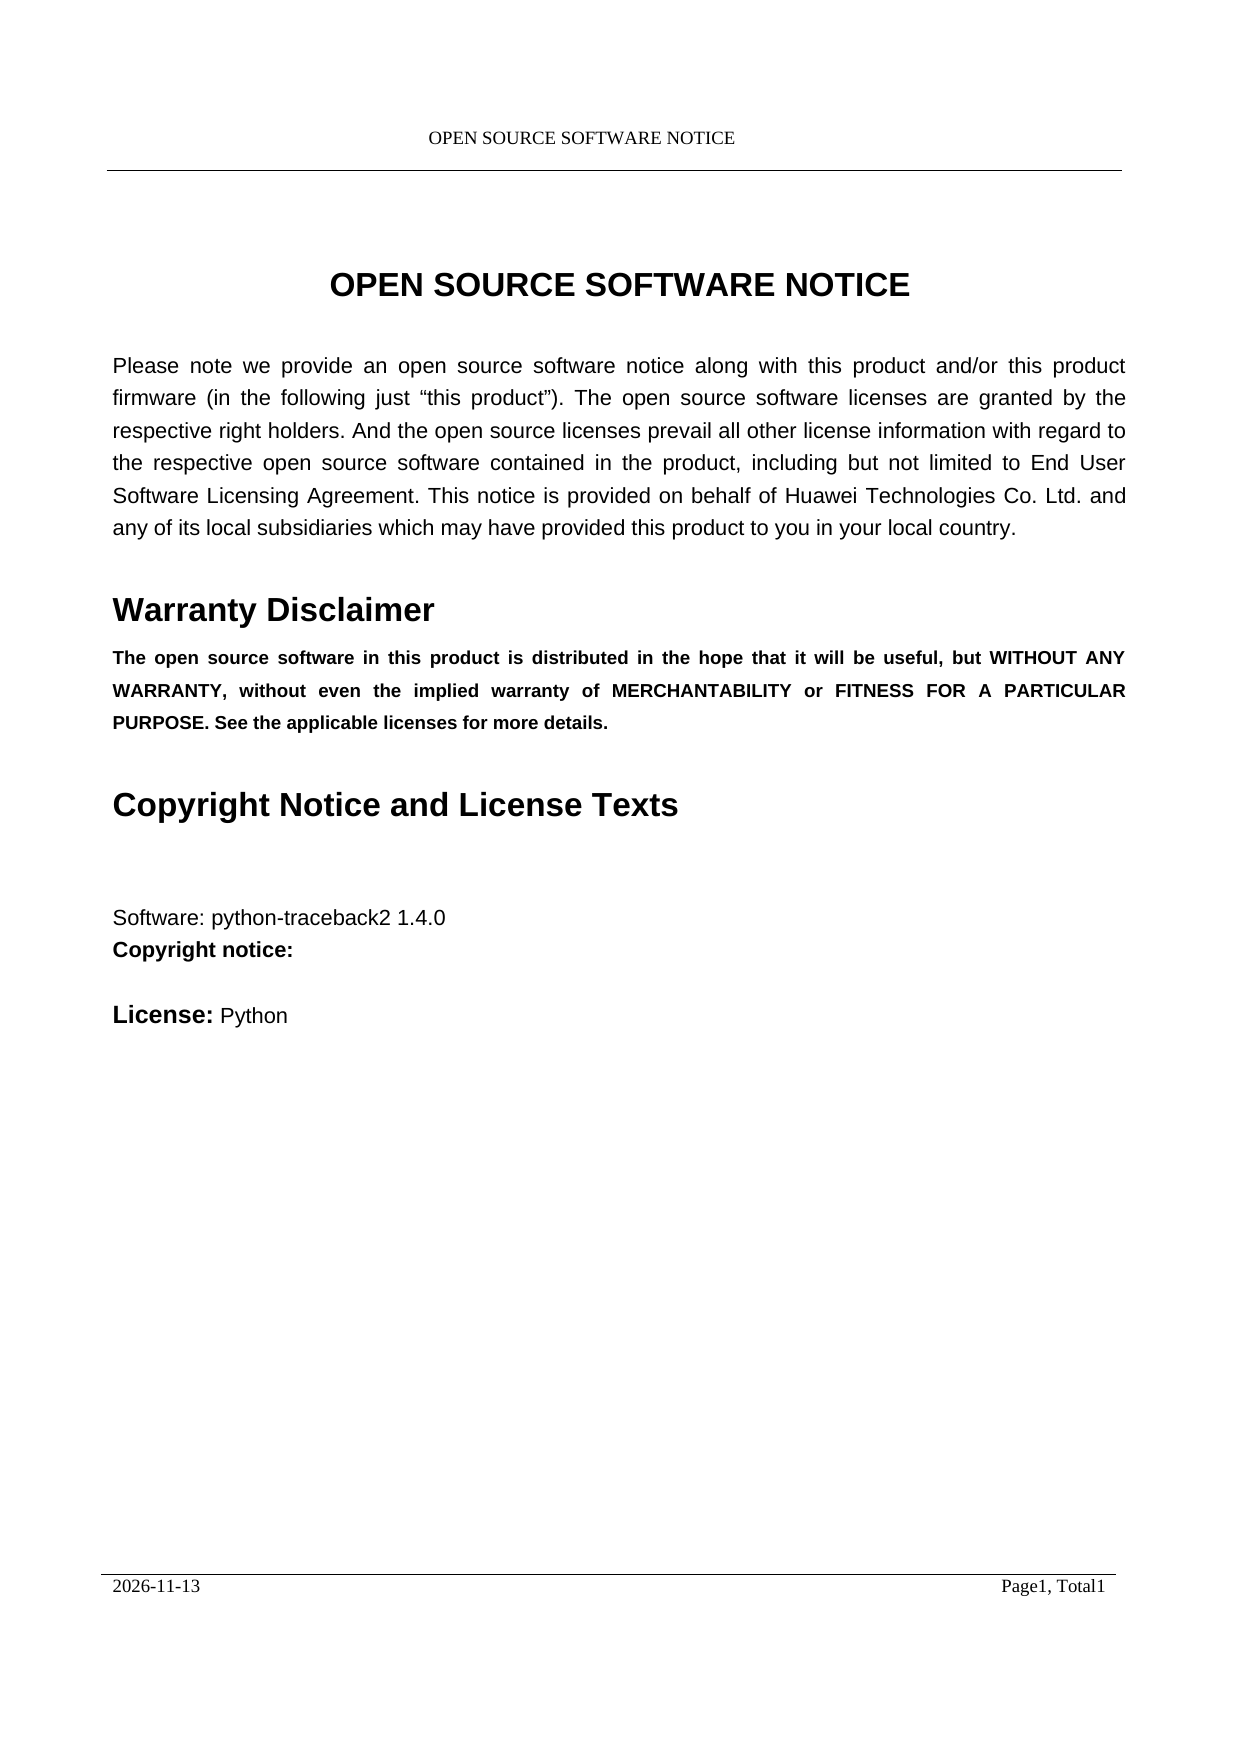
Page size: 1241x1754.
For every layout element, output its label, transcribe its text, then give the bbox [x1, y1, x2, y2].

text Copyright notice: [112, 933, 1128, 966]
text License: Python [112, 998, 1128, 1096]
text Software: python-traceback2 1.4.0 [112, 901, 1128, 933]
text Copyright Notice and License Texts [112, 771, 1128, 836]
text Please note we provide an open source software notice along with this product and/or this product firmware (in the following just “this product”). The open source software licenses are granted by the respective right holders. And the open source licenses prevail all other license information with regard to the respective open source software contained in the product, including but not limited to End User Software Licensing Agreement. This notice is provided on behalf of Huawei Technologies Co. Ltd. and any of its local subsidiaries which may have provided this product to you in your local country. [112, 349, 1128, 544]
text OPEN SOURCE SOFTWARE NOTICE [112, 251, 1128, 316]
text The open source software in this product is distributed in the hope that it will be useful, but WITHOUT ANY WARRANTY, without even the implied warranty of MERCHANTABILITY or FITNESS FOR A PARTICULAR PURPOSE. See the applicable licenses for more details. [112, 641, 1128, 739]
text Warranty Disclaimer [112, 576, 1128, 641]
